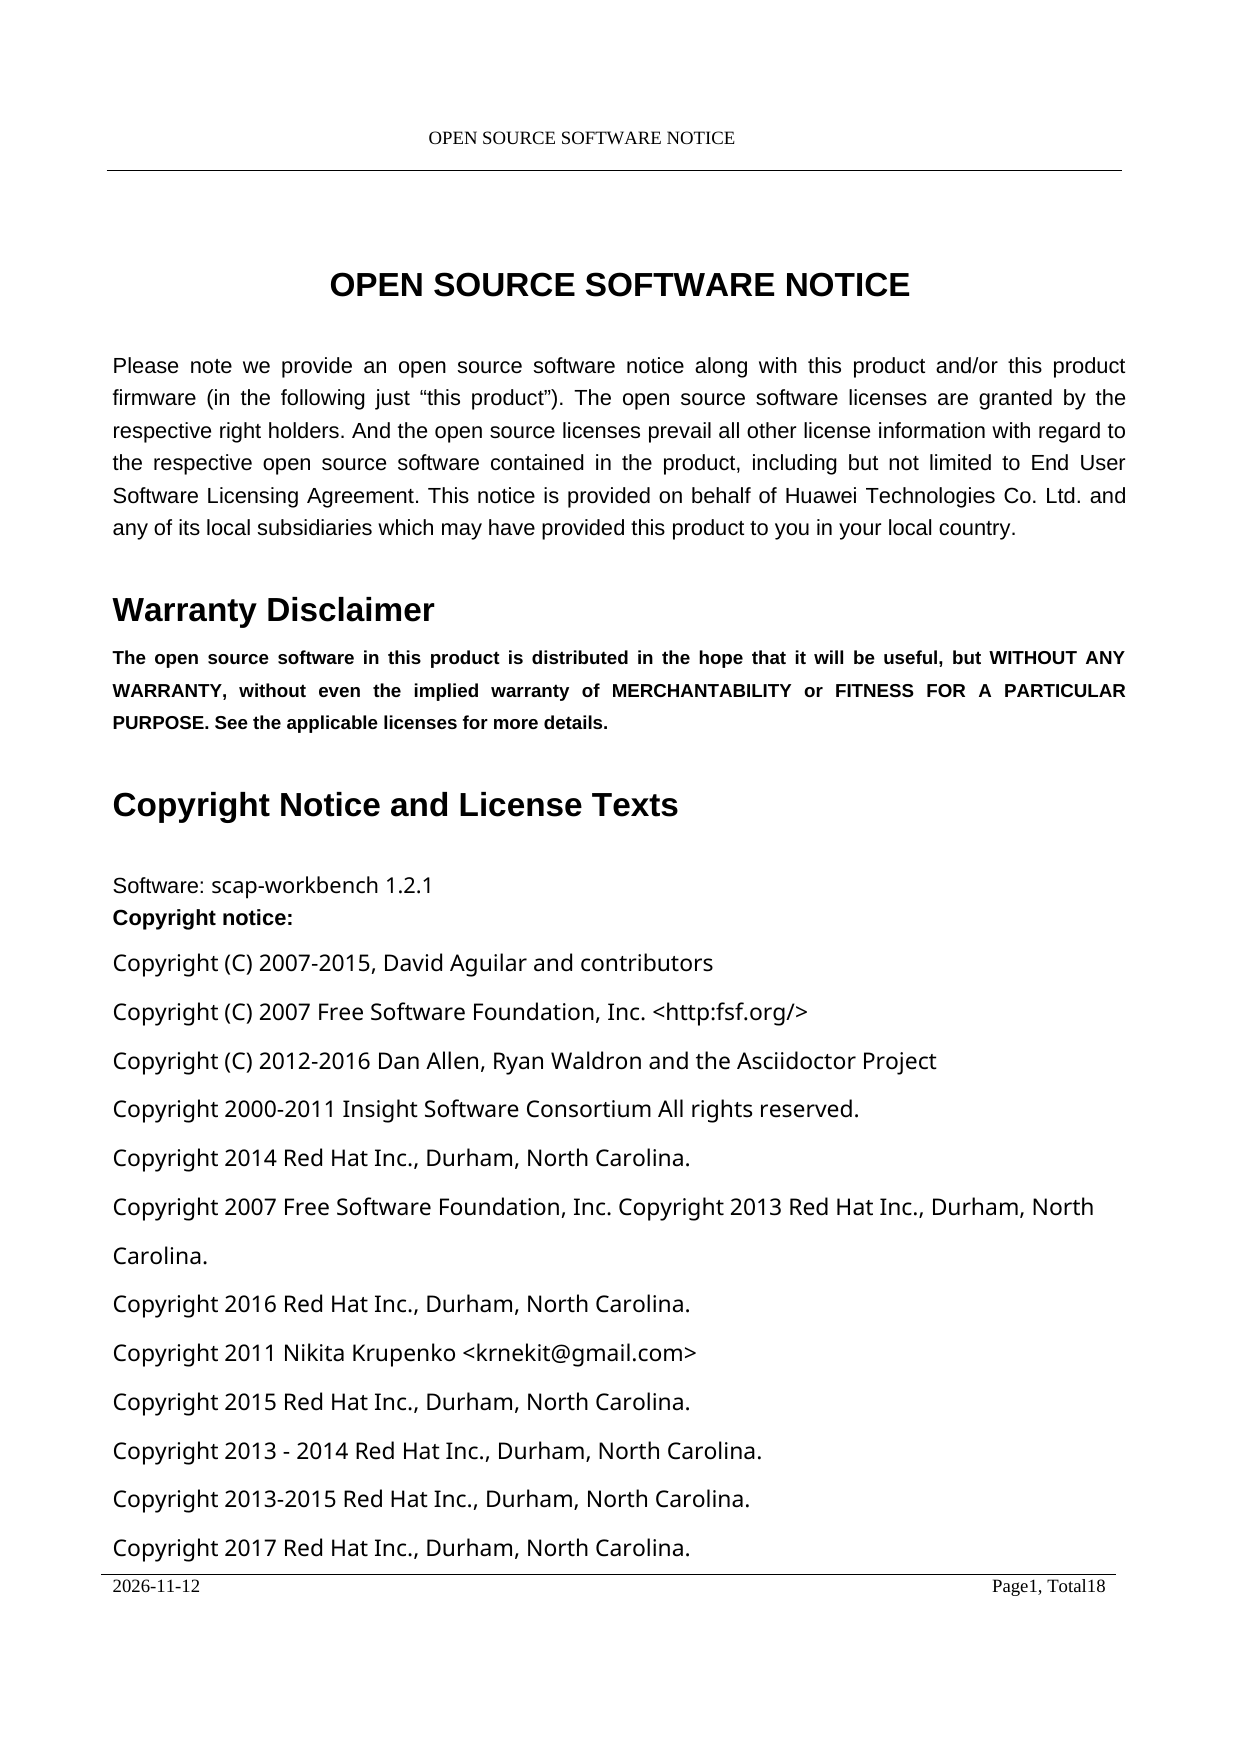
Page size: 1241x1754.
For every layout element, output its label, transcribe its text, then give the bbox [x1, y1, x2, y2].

text The open source software in this product is distributed in the hope that it will be useful, but WITHOUT ANY WARRANTY, without even the implied warranty of MERCHANTABILITY or FITNESS FOR A PARTICULAR PURPOSE. See the applicable licenses for more details. [112, 641, 1128, 739]
text Copyright notice: [112, 901, 1128, 934]
text OPEN SOURCE SOFTWARE NOTICE [112, 251, 1128, 316]
text Software: scap-workbench 1.2.1 [112, 869, 1128, 901]
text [112, 947, 1128, 1564]
text Copyright Notice and License Texts [112, 771, 1128, 836]
text Warranty Disclaimer [112, 576, 1128, 641]
text Please note we provide an open source software notice along with this product and/or this product firmware (in the following just “this product”). The open source software licenses are granted by the respective right holders. And the open source licenses prevail all other license information with regard to the respective open source software contained in the product, including but not limited to End User Software Licensing Agreement. This notice is provided on behalf of Huawei Technologies Co. Ltd. and any of its local subsidiaries which may have provided this product to you in your local country. [112, 349, 1128, 544]
